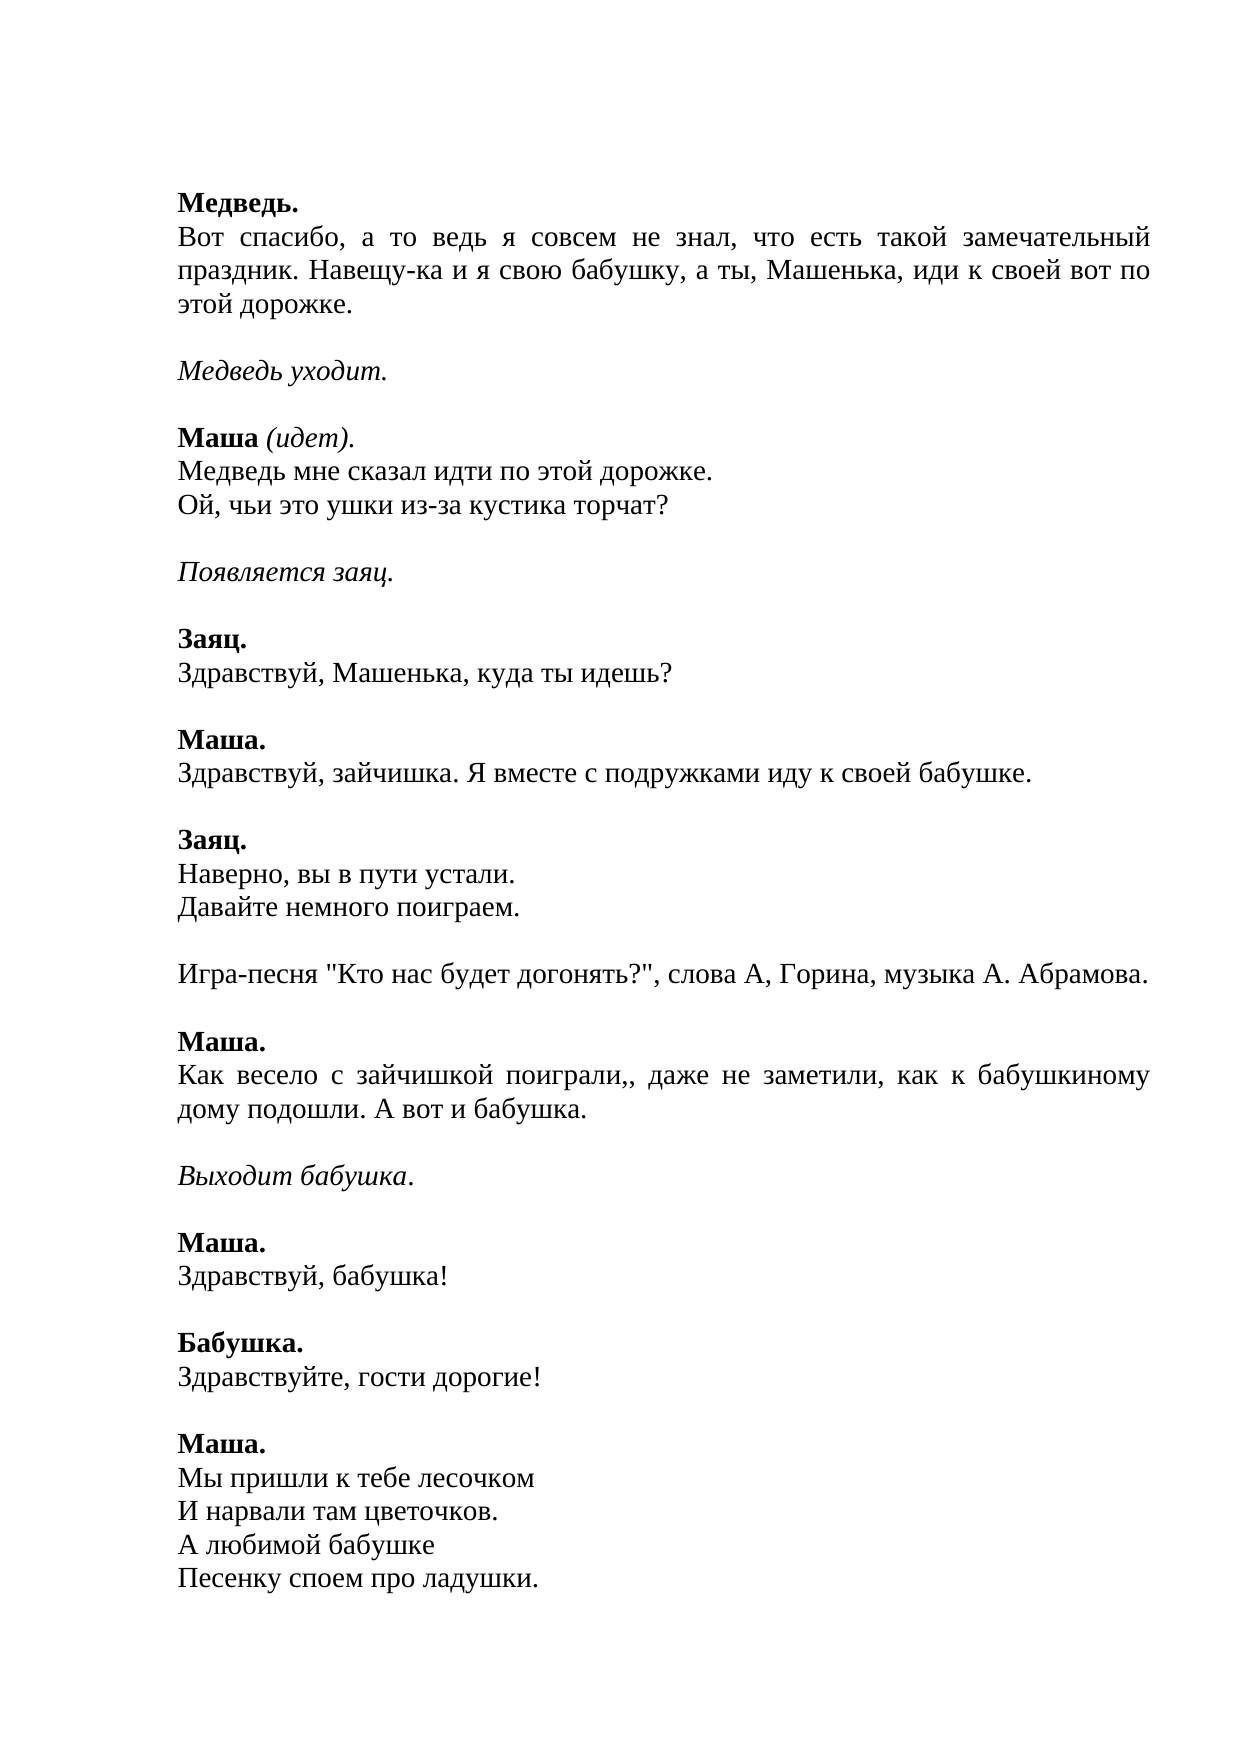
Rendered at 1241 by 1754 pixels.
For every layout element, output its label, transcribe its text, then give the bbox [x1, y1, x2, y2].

text Наверно, вы в пути устали. [177, 856, 1152, 889]
text Медведь уходит. [177, 353, 1152, 386]
text Маша. [177, 1024, 1152, 1057]
text Заяц. [177, 822, 1152, 856]
text Маша. [177, 1426, 1152, 1460]
text Появляется заяц. [177, 554, 1152, 588]
text Здравствуй, бабушка! [177, 1258, 1152, 1292]
text Ой, чьи это ушки из-за кустика торчат? [177, 487, 1152, 521]
text Давайте немного поиграем. [177, 889, 1152, 923]
text Здравствуй, Машенька, куда ты идешь? [177, 655, 1152, 688]
text Здравствуйте, гости дорогие! [177, 1359, 1152, 1393]
text Бабушка. [177, 1326, 1152, 1359]
text Как весело с зайчишкой поиграли,, даже не заметили, как к бабушкиному дому подошли. А вот и бабушка. [177, 1057, 1152, 1124]
text Медведь мне сказал идти по этой дорожке. [177, 453, 1152, 487]
text Маша (идет). [177, 420, 1152, 453]
text Игра-песня "Кто нас будет догонять?", слова А, Горина, музыка А. Абрамова. [177, 957, 1152, 990]
text Заяц. [177, 621, 1152, 655]
text Песенку споем про ладушки. [177, 1560, 1152, 1594]
text Медведь. [177, 185, 1152, 219]
text Мы пришли к тебе лесочком [177, 1460, 1152, 1493]
text А любимой бабушке [177, 1527, 1152, 1560]
text Вот спасибо, а то ведь я совсем не знал, что есть такой замечательный праздник. Навещу-ка и я свою бабушку, а ты, Машенька, иди к своей вот по этой дорожке. [177, 219, 1152, 319]
text Выходит бабушка. [177, 1158, 1152, 1191]
text Маша. [177, 722, 1152, 755]
text Маша. [177, 1225, 1152, 1258]
text Здравствуй, зайчишка. Я вместе с подружками иду к своей бабушке. [177, 755, 1152, 789]
text И нарвали там цветочков. [177, 1493, 1152, 1527]
